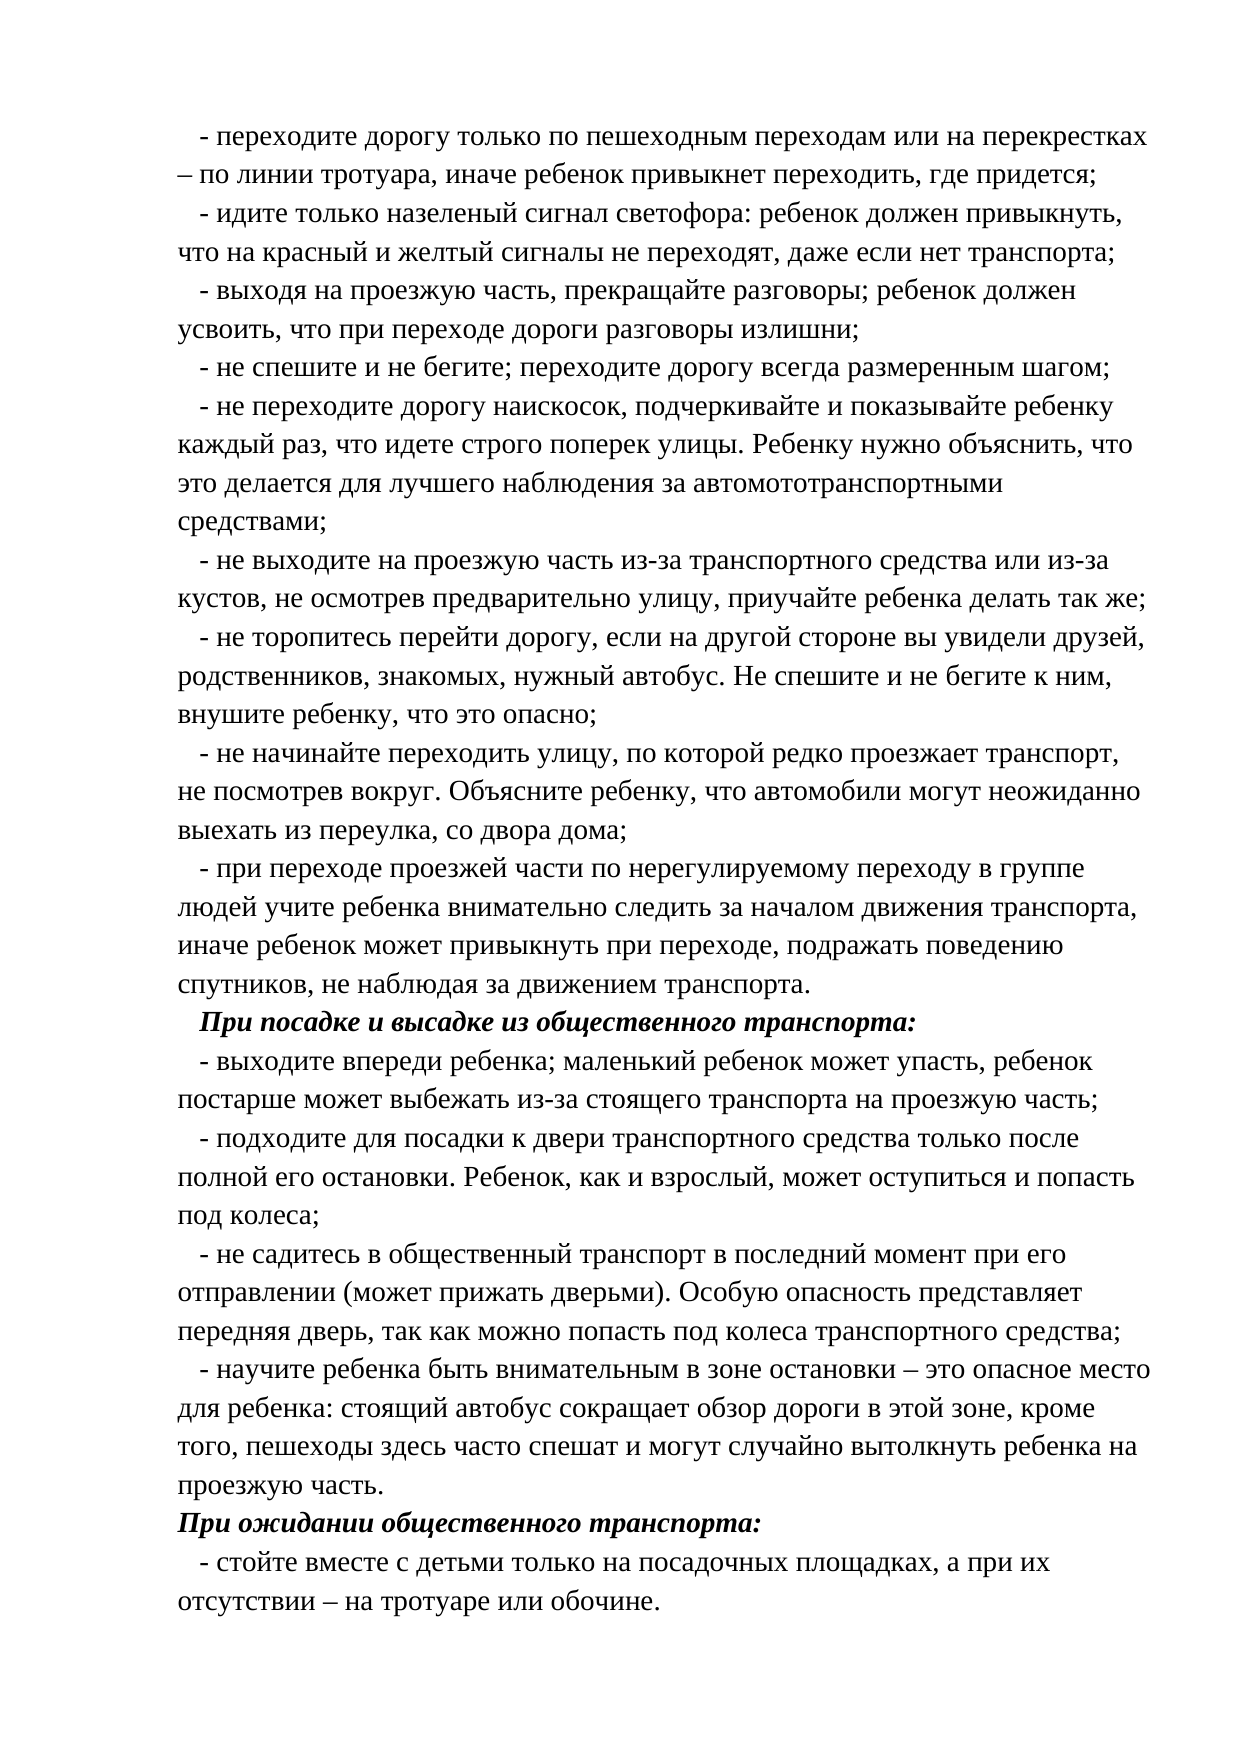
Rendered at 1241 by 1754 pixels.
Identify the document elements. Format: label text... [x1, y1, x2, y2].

text - не торопитесь перейти дорогу, если на другой стороне вы увидели друзей, родственников, знакомых, нужный автобус. Не спешите и не бегите к ним, внушите ребенку, что это опасно; [177, 619, 1152, 730]
text - научите ребенка быть внимательным в зоне остановки – это опасное место для ребенка: стоящий автобус сокращает обзор дороги в этой зоне, кроме того, пешеходы здесь часто спешат и могут случайно вытолкнуть ребенка на проезжую часть. [177, 1351, 1152, 1501]
text - выходя на проезжую часть, прекращайте разговоры; ребенок должен усвоить, что при переходе дороги разговоры излишни; [177, 272, 1152, 344]
text - при переходе проезжей части по нерегулируемому переходу в группе людей учите ребенка внимательно следить за началом движения транспорта, иначе ребенок может привыкнуть при переходе, подражать поведению спутников, не наблюдая за движением транспорта. [177, 850, 1152, 999]
text - подходите для посадки к двери транспортного средства только после полной его остановки. Ребенок, как и взрослый, может оступиться и попасть под колеса; [177, 1120, 1152, 1231]
text - выходите впереди ребенка; маленький ребенок может упасть, ребенок постарше может выбежать из-за стоящего транспорта на проезжую часть; [177, 1043, 1152, 1115]
text - не переходите дорогу наискосок, подчеркивайте и показывайте ребенку каждый раз, что идете строго поперек улицы. Ребенку нужно объяснить, что это делается для лучшего наблюдения за автомототранспортными средствами; [177, 388, 1152, 537]
text - не выходите на проезжую часть из-за транспортного средства или из-за кустов, не осмотрев предварительно улицу, приучайте ребенка делать так же; [177, 542, 1152, 614]
text - не начинайте переходить улицу, по которой редко проезжает транспорт, не посмотрев вокруг. Объясните ребенку, что автомобили могут неожиданно выехать из переулка, со двора дома; [177, 735, 1152, 845]
text При ожидании общественного транспорта: [177, 1506, 1152, 1539]
text - не спешите и не бегите; переходите дорогу всегда размеренным шагом; [177, 349, 1152, 383]
text При посадке и высадке из общественного транспорта: [177, 1004, 1152, 1038]
text - переходите дорогу только по пешеходным переходам или на перекрестках – по линии тротуара, иначе ребенок привыкнет переходить, где придется; [177, 118, 1152, 190]
text - стойте вместе с детьми только на посадочных площадках, а при их отсутствии – на тротуаре или обочине. [177, 1544, 1152, 1616]
text - идите только назеленый сигнал светофора: ребенок должен привыкнуть, что на красный и желтый сигналы не переходят, даже если нет транспорта; [177, 195, 1152, 267]
text - не садитесь в общественный транспорт в последний момент при его отправлении (может прижать дверьми). Особую опасность представляет передняя дверь, так как можно попасть под колеса транспортного средства; [177, 1236, 1152, 1346]
